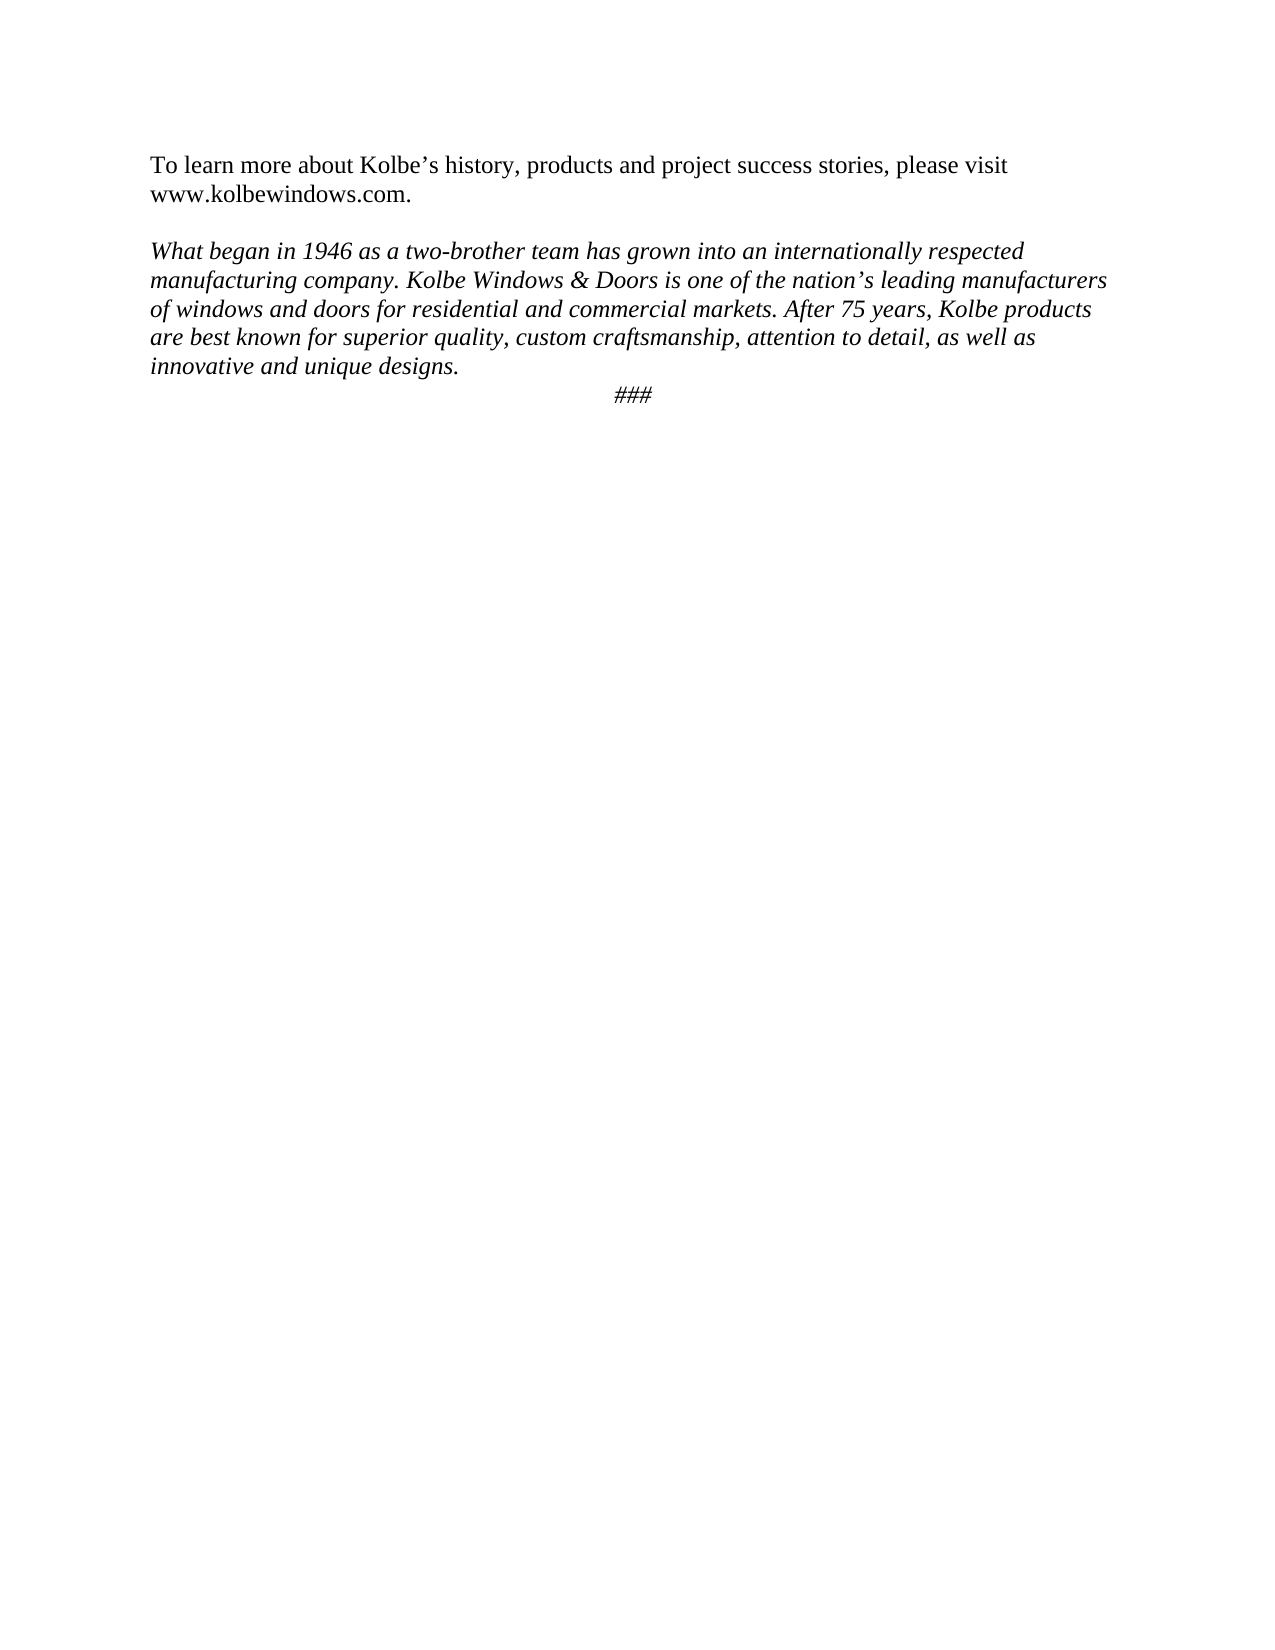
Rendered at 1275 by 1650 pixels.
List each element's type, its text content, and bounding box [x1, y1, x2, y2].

text ### [150, 380, 1116, 409]
text What began in 1946 as a two-brother team has grown into an internationally respected manufacturing company. Kolbe Windows & Doors is one of the nation’s leading manufacturers of windows and doors for residential and commercial markets. After 75 years, Kolbe products are best known for superior quality, custom craftsmanship, attention to detail, as well as innovative and unique designs. [150, 236, 1116, 380]
text To learn more about Kolbe’s history, products and project success stories, please visit www.kolbewindows.com. [150, 150, 1125, 207]
